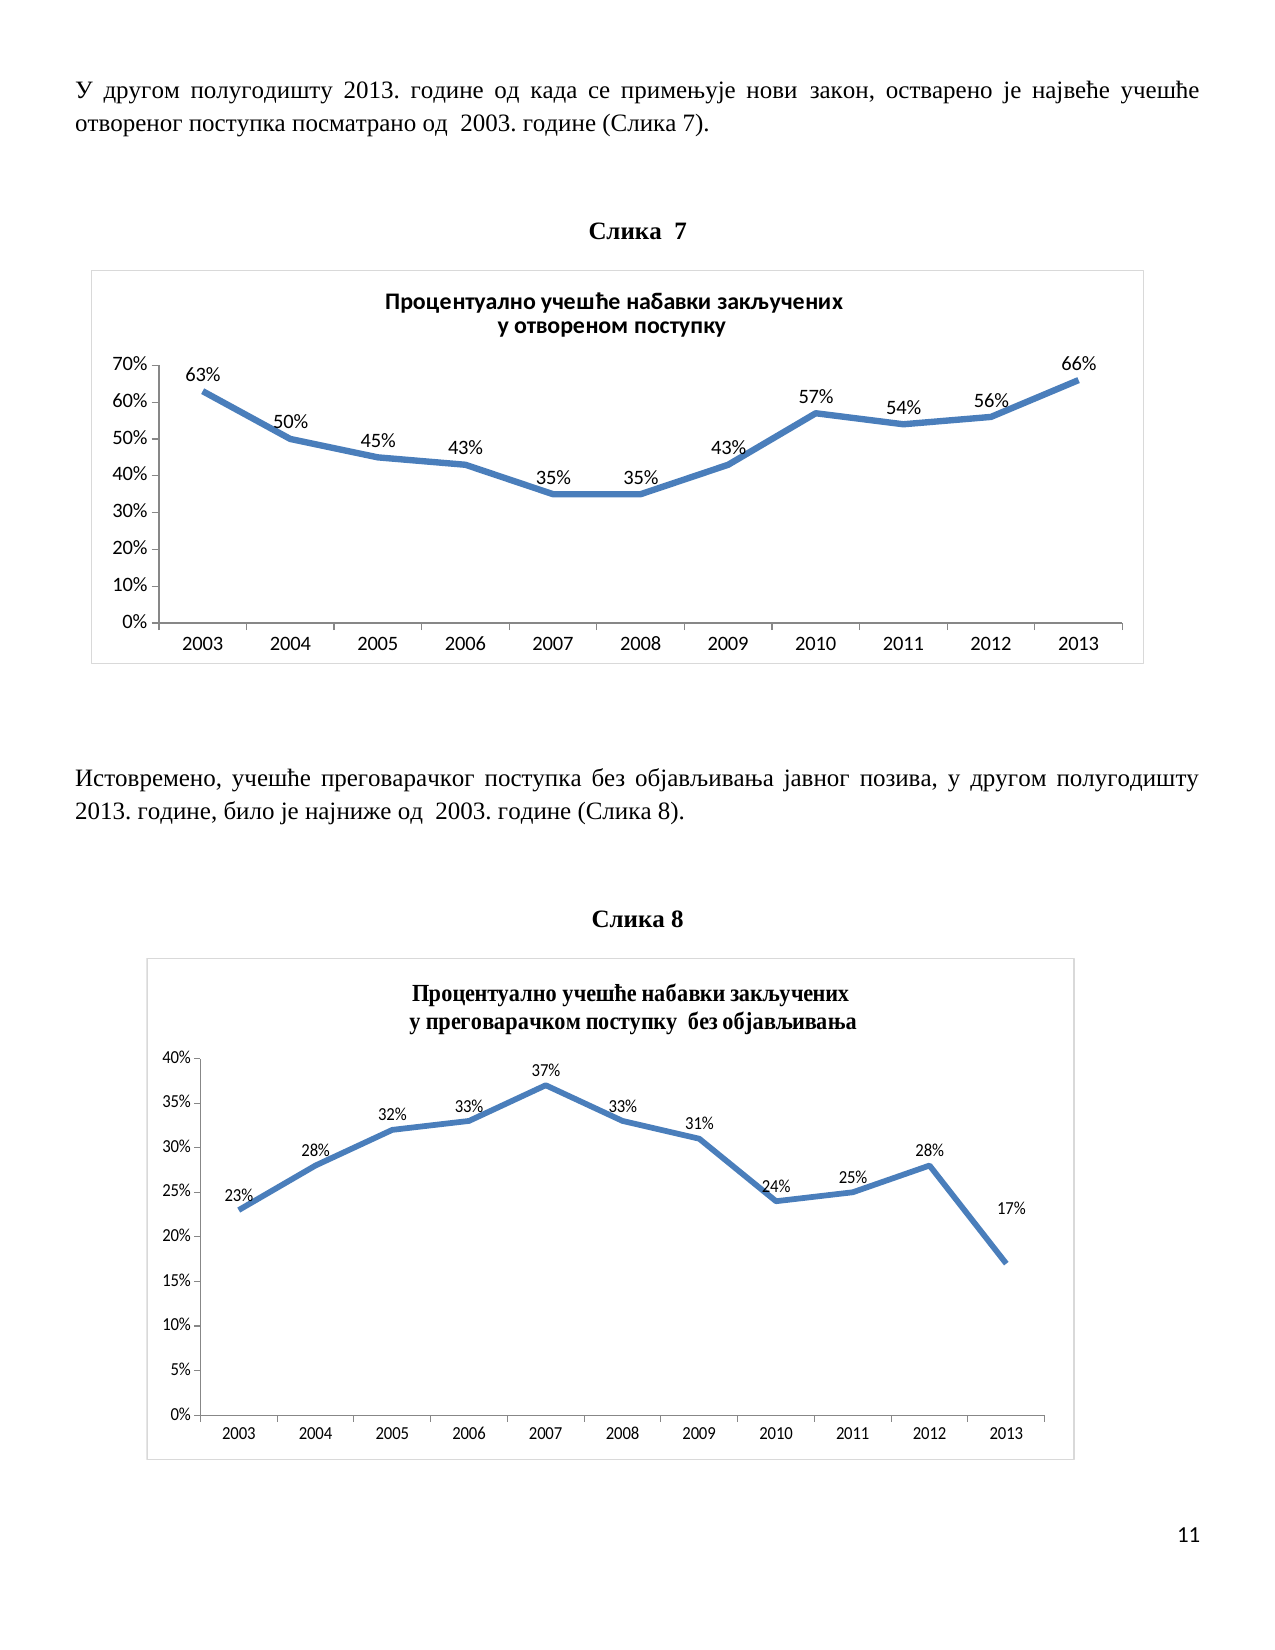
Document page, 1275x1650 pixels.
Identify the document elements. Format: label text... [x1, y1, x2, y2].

text Слика 8 [75, 904, 1200, 932]
text Слика 7 [75, 216, 1200, 244]
text Истовремено, учешће преговарачког поступка без објављивања јавног позива, у другом полугодишту 2013. године, било је најниже од 2003. године (Слика 8). [75, 763, 1200, 825]
text У другом полугодишту 2013. године од када се примењује нови закон, остварено је највеће учешће отвореног поступка посматрано од 2003. године (Слика 7). [75, 75, 1200, 137]
